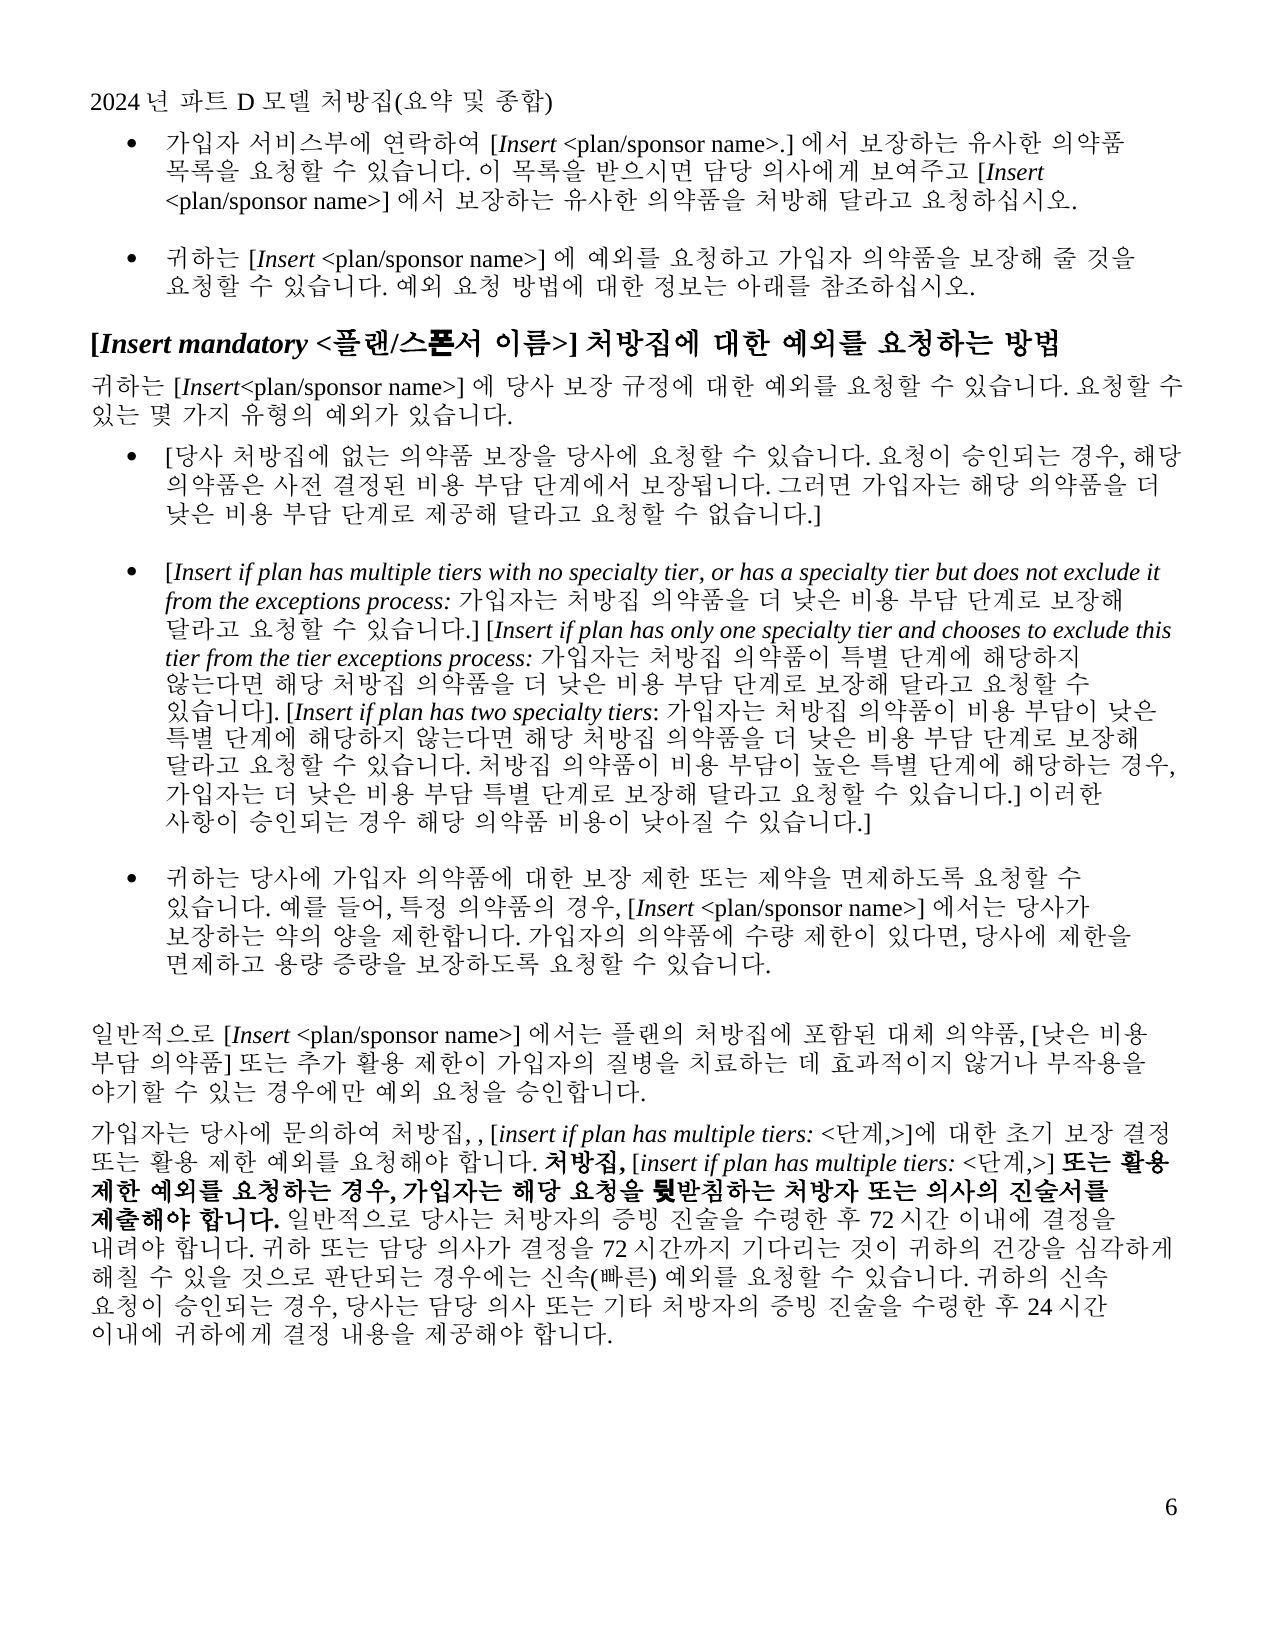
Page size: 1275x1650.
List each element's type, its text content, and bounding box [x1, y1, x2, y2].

text 귀하는 [Insert<plan/sponsor name>] 에 당사 보장 규정에 대한 예외를 요청할 수 있습니다. 요청할 수 있는 몇 가지 유형의 예외가 있습니다. [90, 372, 1185, 430]
list [Insert if plan has multiple tiers with no specialty tier, or has a specialty tier but does not exclude it from the exceptions process: 가입자는 처방집 의약품을 더 낮은 비용 부담 단계로 보장해 달라고 요청할 수 있습니다.] [Insert if plan has only one specialty tier and chooses to exclude this tier from the tier exceptions process: 가입자는 처방집 의약품이 특별 단계에 해당하지 않는다면 해당 처방집 의약품을 더 낮은 비용 부담 단계로 보장해 달라고 요청할 수 있습니다]. [Insert if plan has two specialty tiers: 가입자는 처방집 의약품이 비용 부담이 낮은 특별 단계에 해당하지 않는다면 해당 처방집 의약품을 더 낮은 비용 부담 단계로 보장해 달라고 요청할 수 있습니다. 처방집 의약품이 비용 부담이 높은 특별 단계에 해당하는 경우, 가입자는 더 낮은 비용 부담 특별 단계로 보장해 달라고 요청할 수 있습니다.] 이러한 사항이 승인되는 경우 해당 의약품 비용이 낮아질 수 있습니다.] [127, 557, 1185, 837]
list 가입자 서비스부에 연락하여 [Insert <plan/sponsor name>.] 에서 보장하는 유사한 의약품 목록을 요청할 수 있습니다. 이 목록을 받으시면 담당 의사에게 보여주고 [Insert <plan/sponsor name>] 에서 보장하는 유사한 의약품을 처방해 달라고 요청하십시오. [127, 129, 1185, 215]
text 일반적으로 [Insert <plan/sponsor name>] 에서는 플랜의 처방집에 포함된 대체 의약품, [낮은 비용 부담 의약품] 또는 추가 활용 제한이 가입자의 질병을 치료하는 데 효과적이지 않거나 부작용을 야기할 수 있는 경우에만 예외 요청을 승인합니다. [90, 1020, 1185, 1107]
text 가입자는 당사에 문의하여 처방집, , [insert if plan has multiple tiers: <단계,>]에 대한 초기 보장 결정 또는 활용 제한 예외를 요청해야 합니다. 처방집, [insert if plan has multiple tiers: <단계,>] 또는 활용 제한 예외를 요청하는 경우, 가입자는 해당 요청을 뒷받침하는 처방자 또는 의사의 진술서를 제출해야 합니다. 일반적으로 당사는 처방자의 증빙 진술을 수령한 후 72시간 이내에 결정을 내려야 합니다. 귀하 또는 담당 의사가 결정을 72시간까지 기다리는 것이 귀하의 건강을 심각하게 해칠 수 있을 것으로 판단되는 경우에는 신속(빠른) 예외를 요청할 수 있습니다. 귀하의 신속 요청이 승인되는 경우, 당사는 담당 의사 또는 기타 처방자의 증빙 진술을 수령한 후 24시간 이내에 귀하에게 결정 내용을 제공해야 합니다. [90, 1119, 1185, 1349]
list 귀하는 [Insert <plan/sponsor name>] 에 예외를 요청하고 가입자 의약품을 보장해 줄 것을 요청할 수 있습니다. 예외 요청 방법에 대한 정보는 아래를 참조하십시오. [127, 244, 1185, 301]
list 귀하는 당사에 가입자 의약품에 대한 보장 제한 또는 제약을 면제하도록 요청할 수 있습니다. 예를 들어, 특정 의약품의 경우, [Insert <plan/sponsor name>] 에서는 당사가 보장하는 약의 양을 제한합니다. 가입자의 의약품에 수량 제한이 있다면, 당사에 제한을 면제하고 용량 증량을 보장하도록 요청할 수 있습니다. [127, 866, 1185, 979]
list [당사 처방집에 없는 의약품 보장을 당사에 요청할 수 있습니다. 요청이 승인되는 경우, 해당 의약품은 사전 결정된 비용 부담 단계에서 보장됩니다. 그러면 가입자는 해당 의약품을 더 낮은 비용 부담 단계로 제공해 달라고 요청할 수 없습니다.] [127, 442, 1185, 528]
subtitle [Insert mandatory <플랜/스폰서 이름>] 처방집에 대한 예외를 요청하는 방법 [90, 326, 1185, 360]
